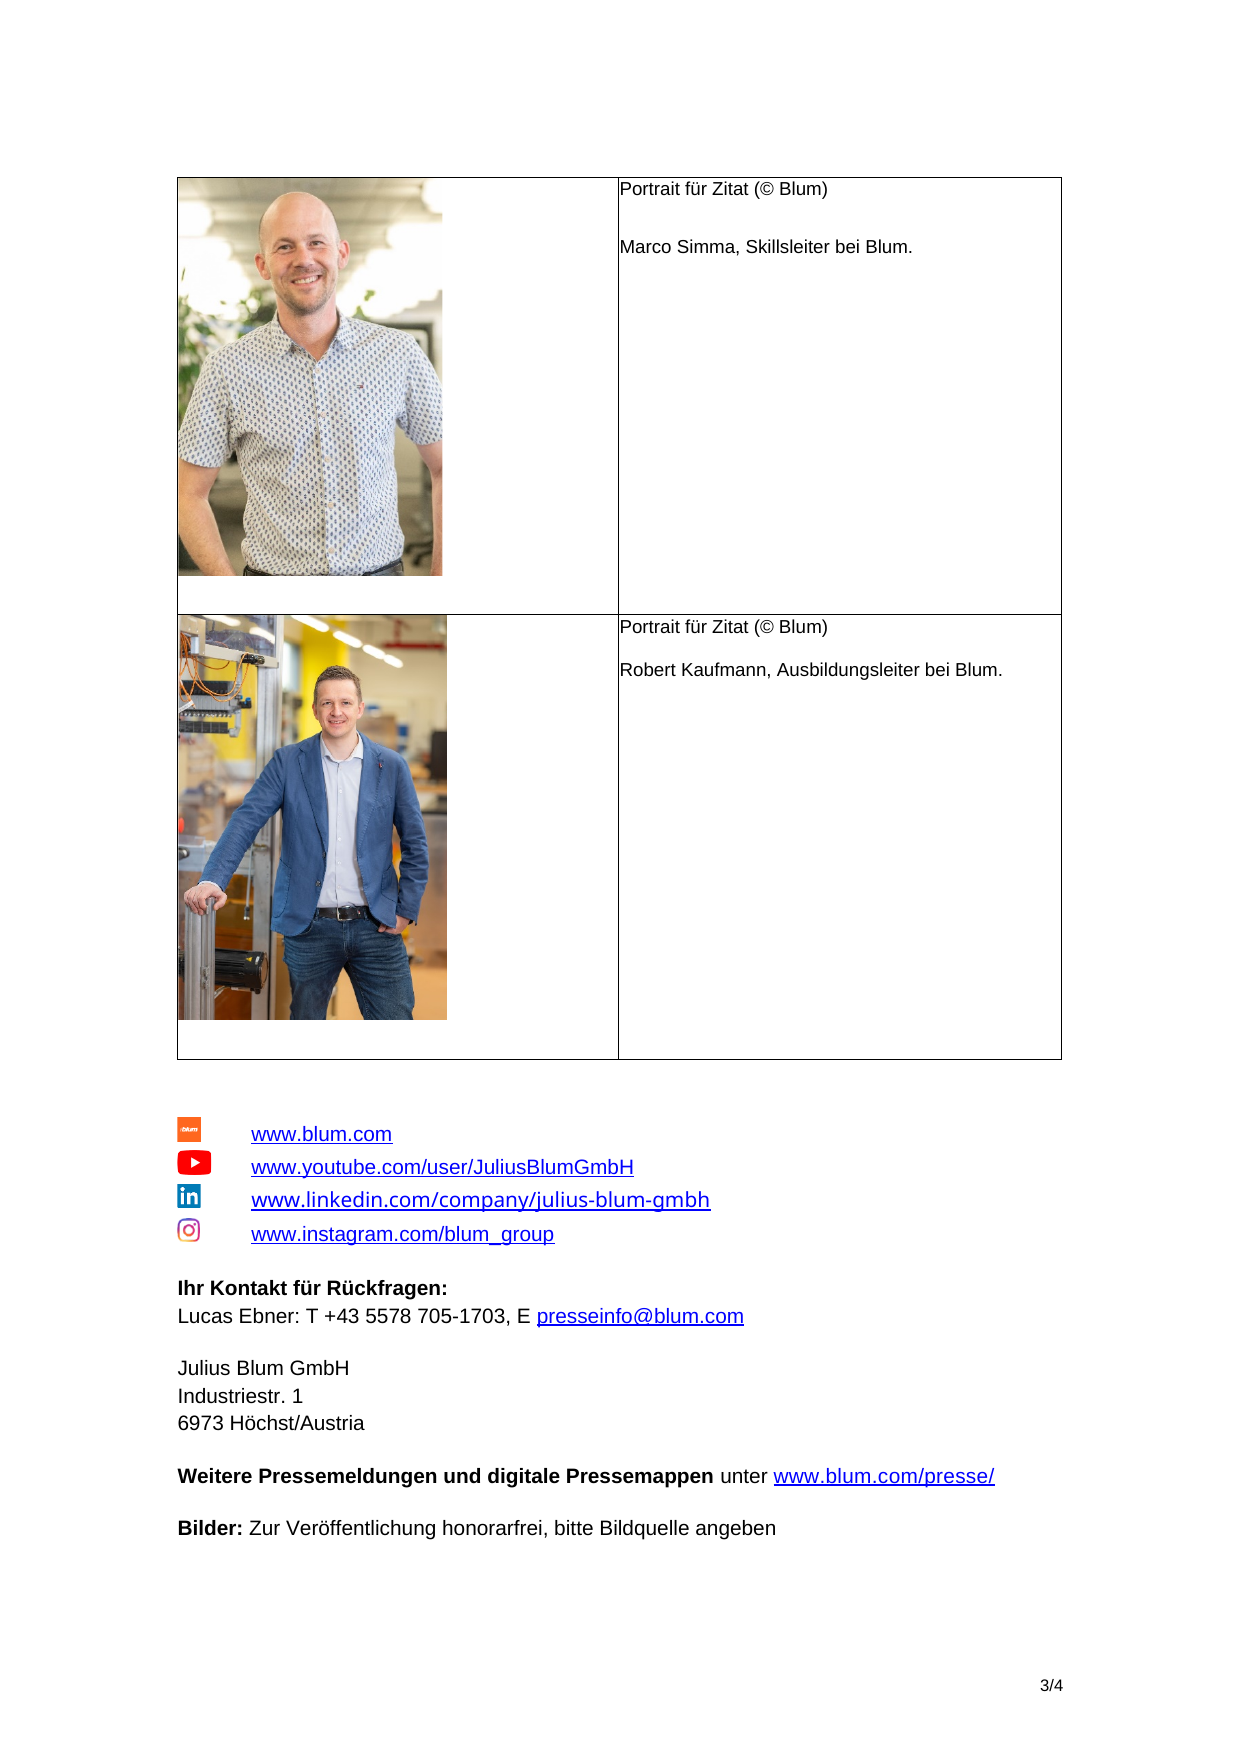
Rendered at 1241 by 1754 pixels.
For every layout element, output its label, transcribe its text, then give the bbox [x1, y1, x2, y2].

picture [187, 1193, 197, 1204]
table_cell Portrait für Zitat (© Blum) Robert Kaufmann, Ausbildungsleiter bei Blum. [619, 615, 1061, 1059]
picture [177, 1218, 200, 1242]
table_cell Portrait für Zitat (© Blum) Marco Simma, Skillsleiter bei Blum. [619, 178, 1061, 614]
text Weitere Pressemeldungen und digitale Pressemappen unter www.blum.com/presse/ [177, 1463, 1063, 1487]
picture [177, 1117, 201, 1142]
table_cell [178, 178, 618, 614]
picture [178, 178, 443, 576]
text Bilder: Zur Veröffentlichung honorarfrei, bitte Bildquelle angeben [177, 1516, 1063, 1540]
text www.blum.com www.youtube.com/user/JuliusBlumGmbH www.linkedin.com/company/julius-blum-gmbh www.instagram.com/blum_group [177, 1118, 1063, 1247]
text Ihr Kontakt für Rückfragen: Lucas Ebner: T +43 5578 705-1703, E presseinfo@blum.com [177, 1276, 1063, 1327]
picture [178, 615, 447, 1020]
table_cell [178, 615, 618, 1059]
text Julius Blum GmbH Industriestr. 1 6973 Höchst/Austria [177, 1356, 1063, 1435]
picture [177, 1150, 212, 1175]
